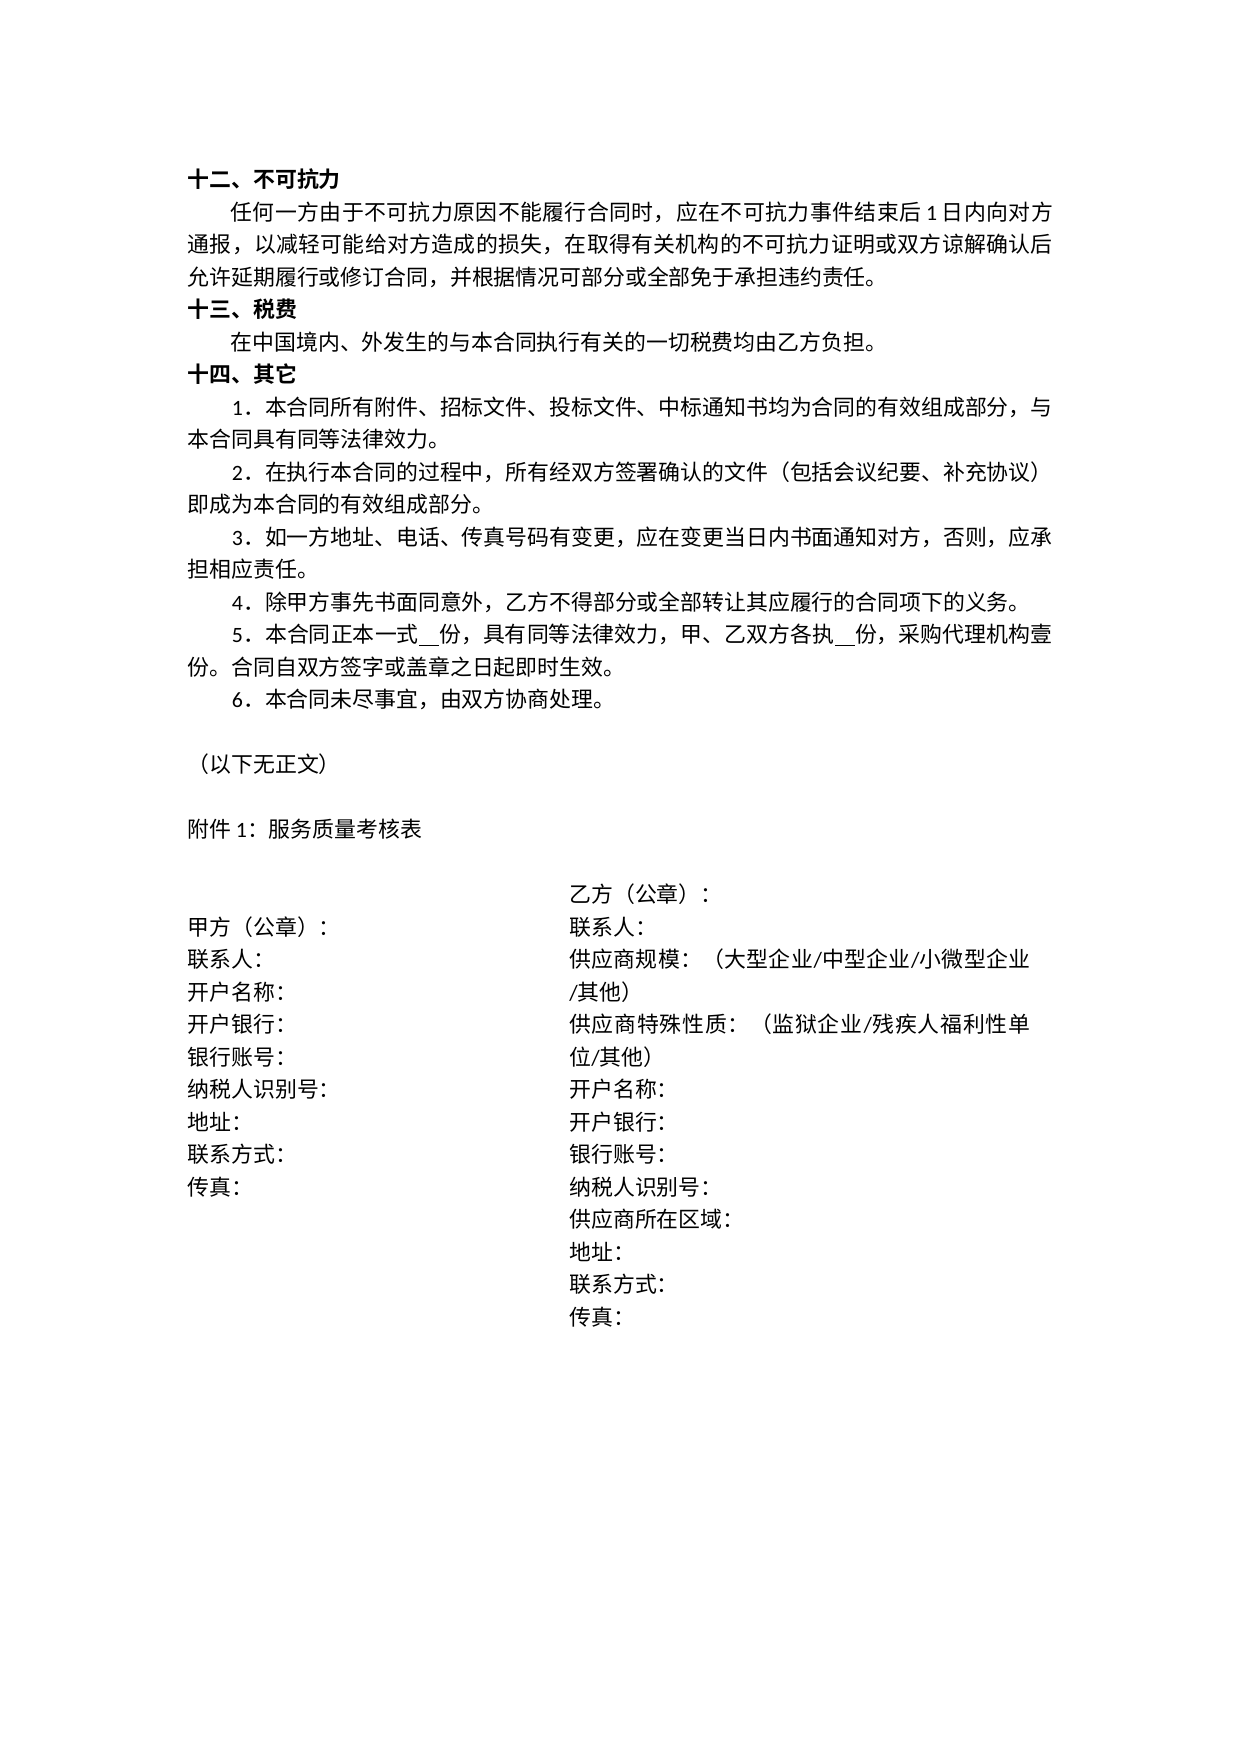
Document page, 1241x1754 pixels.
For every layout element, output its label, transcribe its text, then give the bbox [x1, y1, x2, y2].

table_header 乙方（公章）： 联系人： 供应商规模：（大型企业/中型企业/小微型企业/其他） 供应商特殊性质：（监狱企业/残疾人福利性单位/其他） 开户名称： 开户银行： 银行账号： 纳税人识别号： 供应商所在区域： 地址： 联系方式： 传真： [558, 877, 1041, 1332]
text 3．如一方地址、电话、传真号码有变更，应在变更当日内书面通知对方，否则，应承担相应责任。 [187, 519, 1053, 584]
text 在中国境内、外发生的与本合同执行有关的一切税费均由乙方负担。 [187, 324, 1053, 357]
text （以下无正文） [187, 747, 1053, 779]
text 任何一方由于不可抗力原因不能履行合同时，应在不可抗力事件结束后1日内向对方通报，以减轻可能给对方造成的损失，在取得有关机构的不可抗力证明或双方谅解确认后，允许延期履行或修订合同，并根据情况可部分或全部免于承担违约责任。 [187, 194, 1053, 292]
text 6．本合同未尽事宜，由双方协商处理。 [187, 682, 1053, 714]
text 十四、其它 [187, 357, 1053, 389]
text 十三、税费 [187, 292, 1053, 324]
text 附件1：服务质量考核表 [187, 812, 1053, 844]
text 2．在执行本合同的过程中，所有经双方签署确认的文件（包括会议纪要、补充协议）即成为本合同的有效组成部分。 [187, 454, 1053, 519]
text 1．本合同所有附件、招标文件、投标文件、中标通知书均为合同的有效组成部分，与本合同具有同等法律效力。 [187, 389, 1053, 454]
text 十二、不可抗力 [187, 162, 1053, 194]
text 4．除甲方事先书面同意外，乙方不得部分或全部转让其应履行的合同项下的义务。 [187, 584, 1053, 617]
text 5．本合同正本一式 份，具有同等法律效力，甲、乙双方各执 份，采购代理机构壹份。合同自双方签字或盖章之日起即时生效。 [187, 617, 1053, 682]
table_header 甲方（公章）： 联系人： 开户名称： 开户银行： 银行账号： 纳税人识别号： 地址： 联系方式： 传真： [176, 877, 558, 1332]
